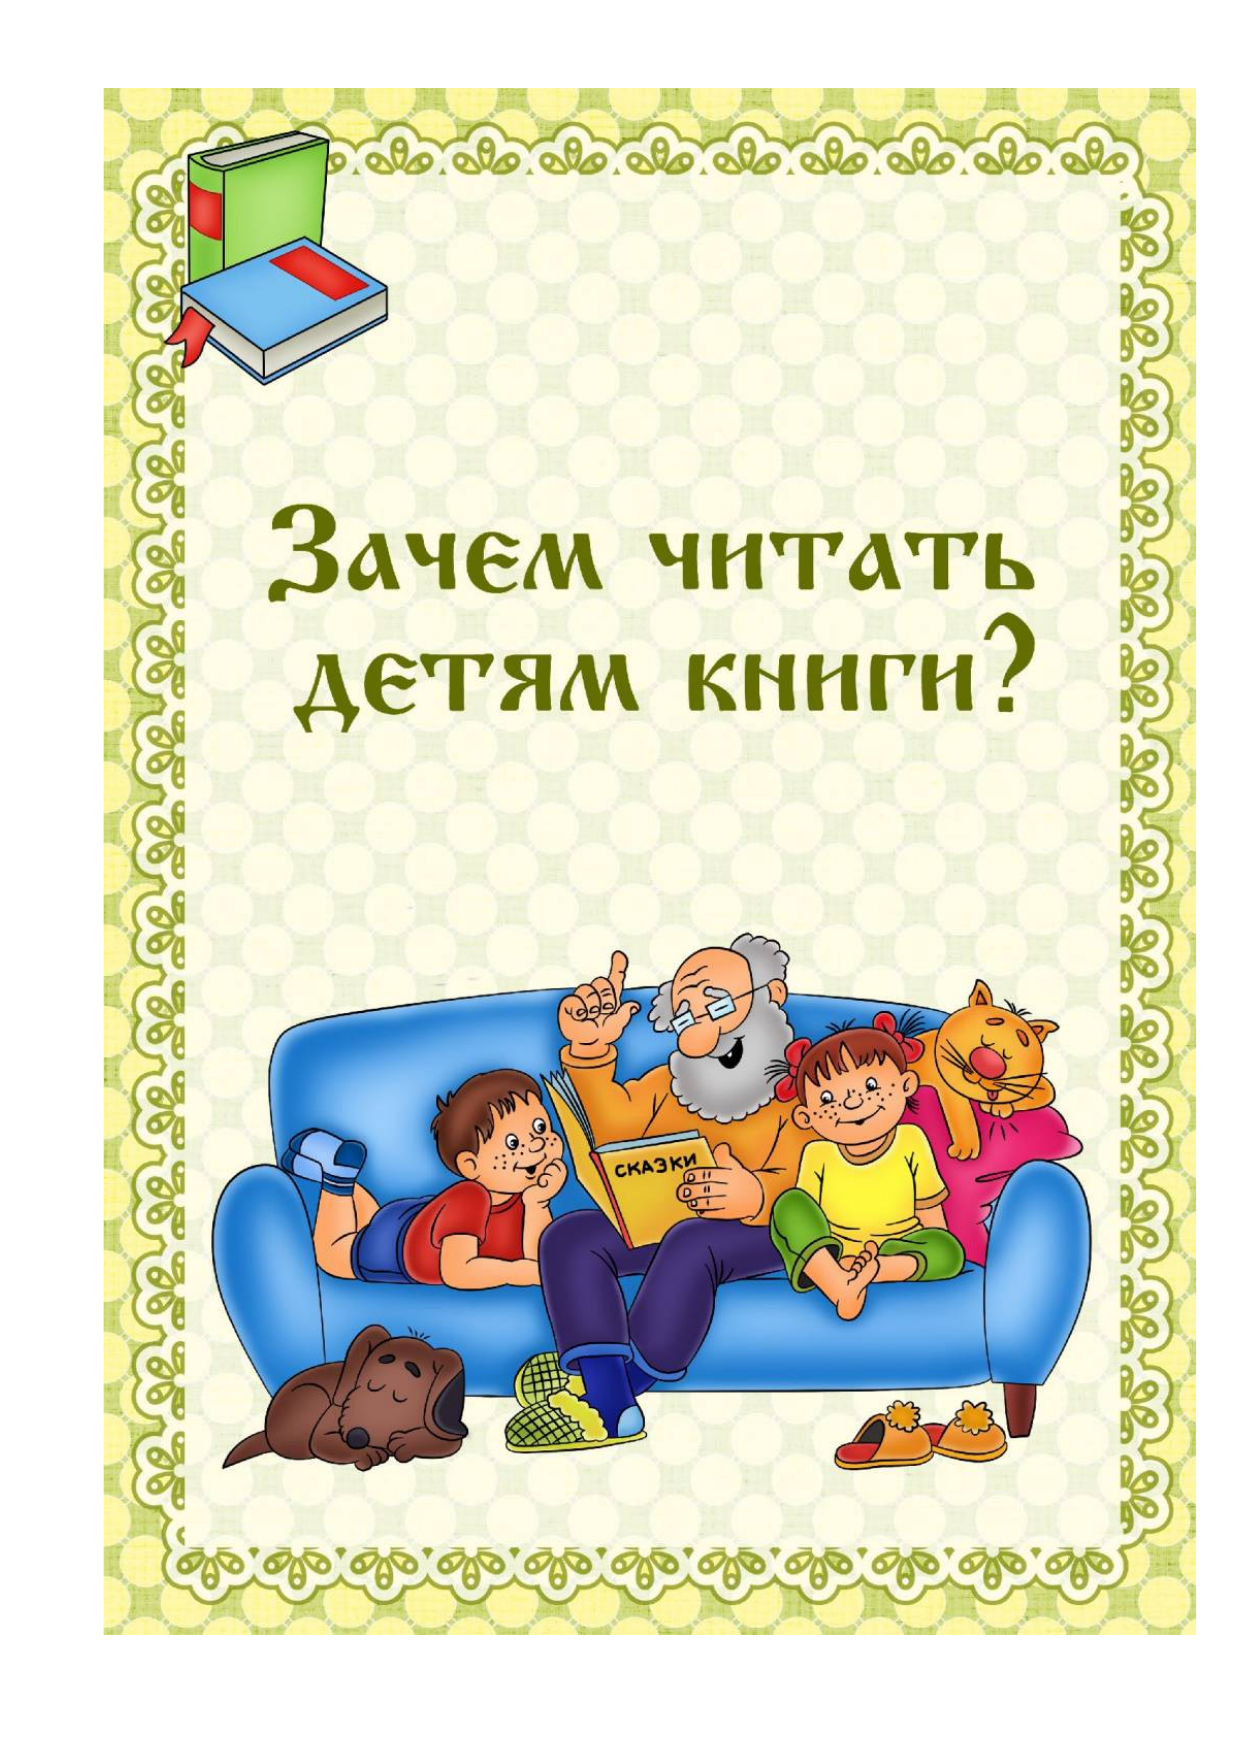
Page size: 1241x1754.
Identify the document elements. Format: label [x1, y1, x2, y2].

picture [103, 88, 1197, 1635]
